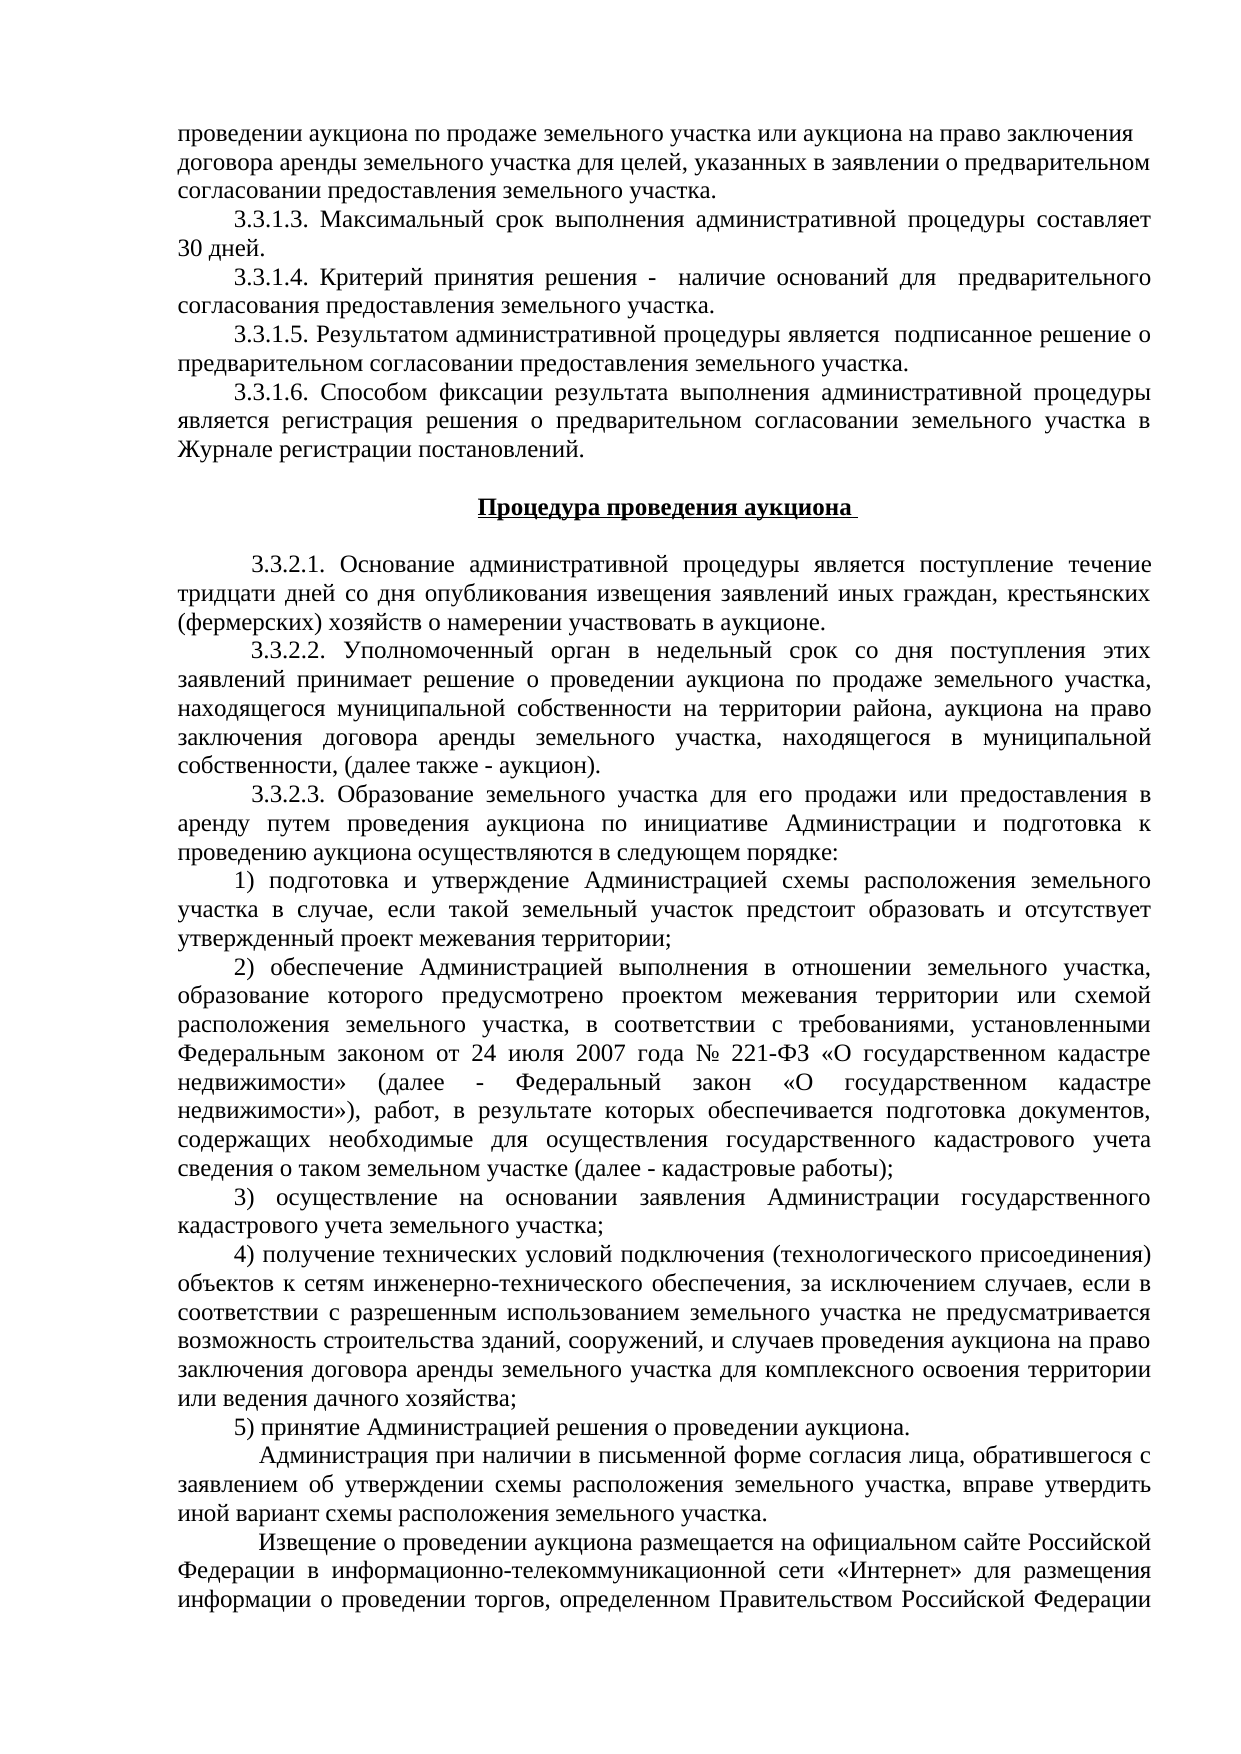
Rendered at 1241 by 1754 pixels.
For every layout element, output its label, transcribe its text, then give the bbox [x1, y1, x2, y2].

list 5) принятие Администрацией решения о проведении аукциона. [177, 1412, 1152, 1441]
list 1) подготовка и утверждение Администрацией схемы расположения земельного участка в случае, если такой земельный участок предстоит образовать и отсутствует утвержденный проект межевания территории; [177, 866, 1152, 952]
text 3.3.2.1. Основание административной процедуры является поступление течение тридцати дней со дня опубликования извещения заявлений иных граждан, крестьянских (фермерских) хозяйств о намерении участвовать в аукционе. [177, 549, 1152, 636]
text Администрация при наличии в письменной форме согласия лица, обратившегося с заявлением об утверждении схемы расположения земельного участка, вправе утвердить иной вариант схемы расположения земельного участка. [177, 1441, 1152, 1527]
list 3) осуществление на основании заявления Администрации государственного кадастрового учета земельного участка; [177, 1182, 1152, 1239]
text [177, 1527, 1152, 1613]
text 3.3.1.4. Критерий принятия решения - наличие оснований для предварительного согласования предоставления земельного участка. [177, 262, 1152, 319]
text 3.3.1.6. Способом фиксации результата выполнения административной процедуры является регистрация решения о предварительном согласовании земельного участка в Журнале регистрации постановлений. [177, 377, 1152, 463]
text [177, 118, 1152, 204]
list 4) получение технических условий подключения (технологического присоединения) объектов к сетям инженерно-технического обеспечения, за исключением случаев, если в соответствии с разрешенным использованием земельного участка не предусматривается возможность строительства зданий, сооружений, и случаев проведения аукциона на право заключения договора аренды земельного участка для комплексного освоения территории или ведения дачного хозяйства; [177, 1239, 1152, 1412]
text 3.3.2.2. Уполномоченный орган в недельный срок со дня поступления этих заявлений принимает решение о проведении аукциона по продаже земельного участка, находящегося муниципальной собственности на территории района, аукциона на право заключения договора аренды земельного участка, находящегося в муниципальной собственности, (далее также - аукцион). [177, 636, 1152, 779]
text 3.3.1.3. Максимальный срок выполнения административной процедуры составляет 30 дней. [177, 204, 1152, 262]
list 2) обеспечение Администрацией выполнения в отношении земельного участка, образование которого предусмотрено проектом межевания территории или схемой расположения земельного участка, в соответствии с требованиями, установленными Федеральным законом от 24 июля 2007 года № 221-ФЗ «О государственном кадастре недвижимости» (далее - Федеральный закон «О государственном кадастре недвижимости»), работ, в результате которых обеспечивается подготовка документов, содержащих необходимые для осуществления государственного кадастрового учета сведения о таком земельном участке (далее - кадастровые работы); [177, 952, 1152, 1182]
text Процедура проведения аукциона [177, 492, 1152, 521]
text 3.3.2.3. Образование земельного участка для его продажи или предоставления в аренду путем проведения аукциона по инициативе Администрации и подготовка к проведению аукциона осуществляются в следующем порядке: [177, 779, 1152, 866]
text 3.3.1.5. Результатом административной процедуры является подписанное решение о предварительном согласовании предоставления земельного участка. [177, 319, 1152, 377]
